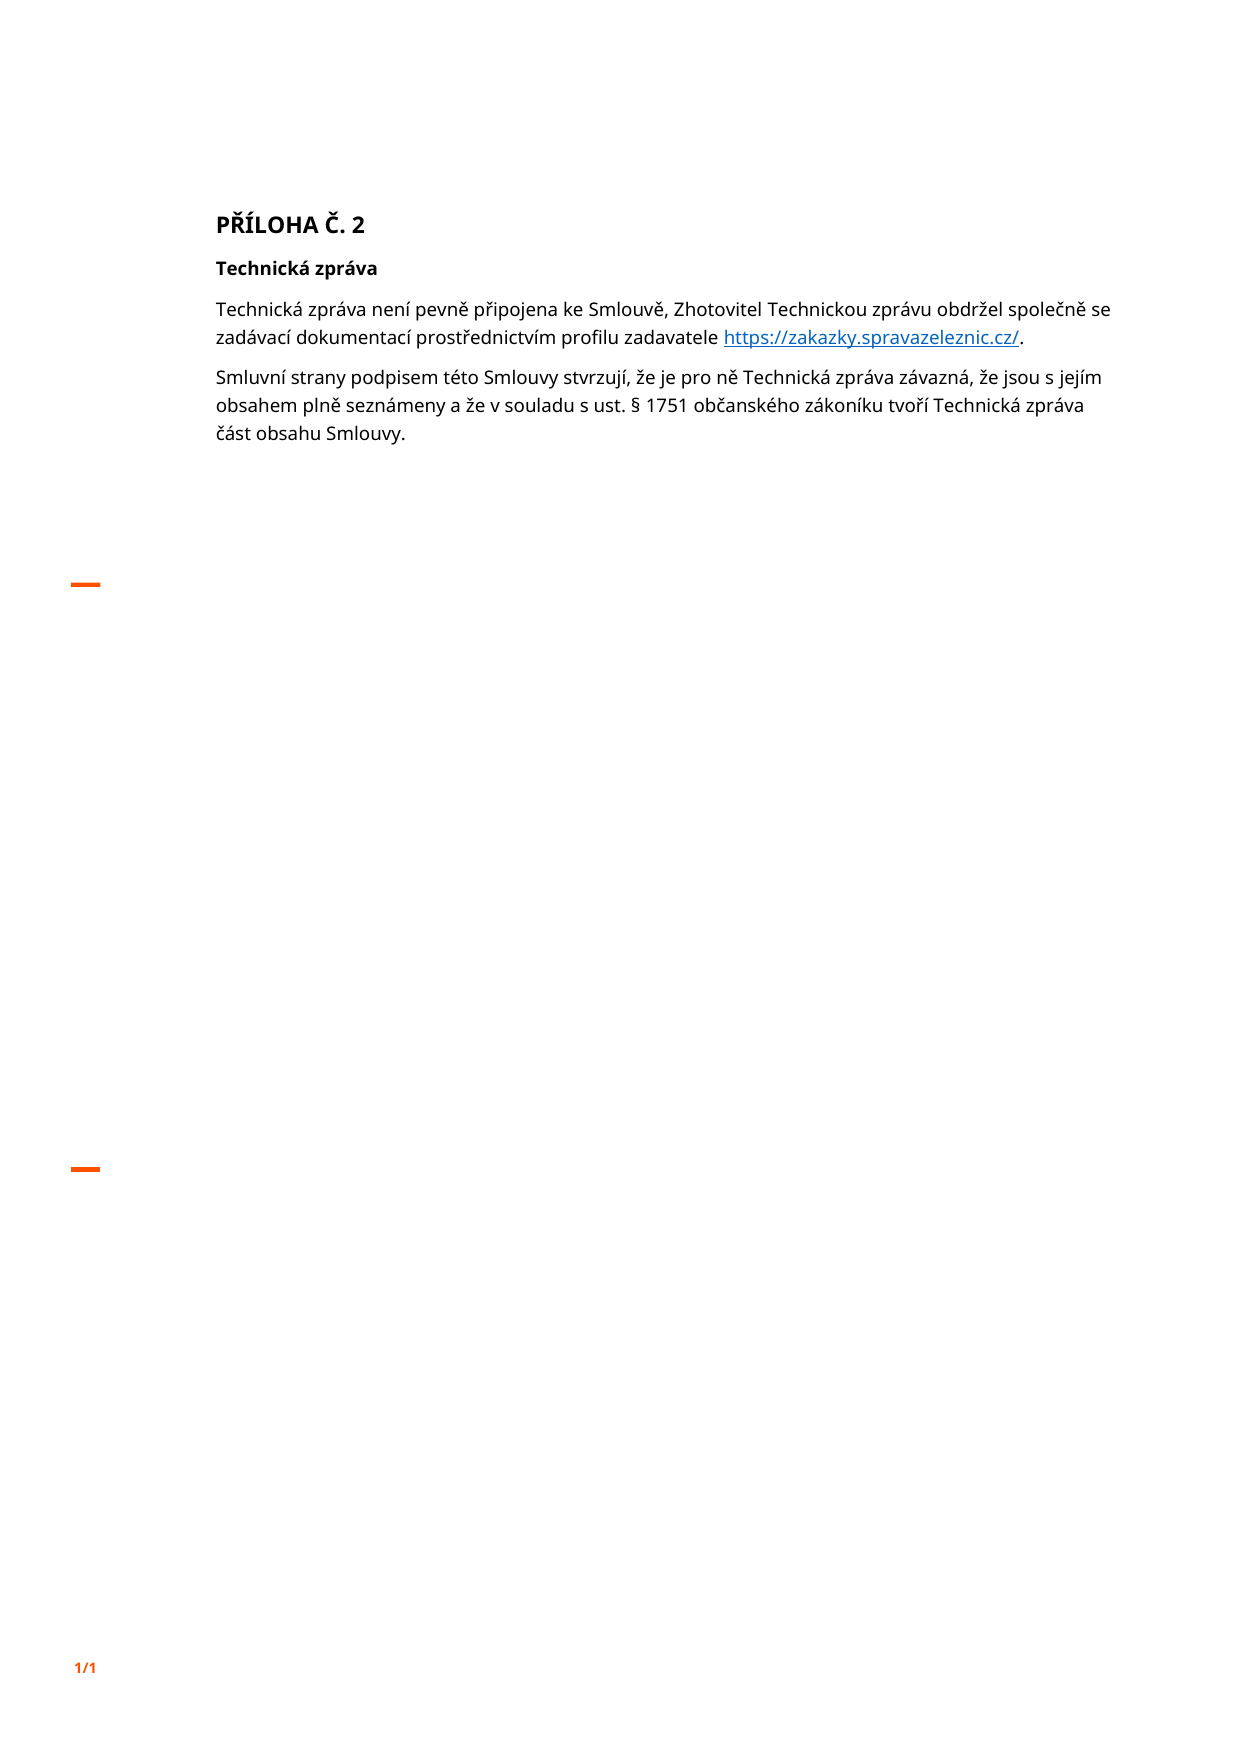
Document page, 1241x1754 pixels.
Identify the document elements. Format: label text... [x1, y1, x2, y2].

list Technická zpráva [216, 256, 1122, 281]
list Technická zpráva není pevně připojena ke Smlouvě, Zhotovitel Technickou zprávu obdržel společně se zadávací dokumentací prostřednictvím profilu zadavatele https://zakazky.spravazeleznic.cz/. [216, 296, 1122, 350]
text Příloha č. 2 [216, 209, 1122, 240]
text Smluvní strany podpisem této Smlouvy stvrzují, že je pro ně Technická zpráva závazná, že jsou s jejím obsahem plně seznámeny a že v souladu s ust. § 1751 občanského zákoníku tvoří Technická zpráva část obsahu Smlouvy. [216, 365, 1122, 446]
